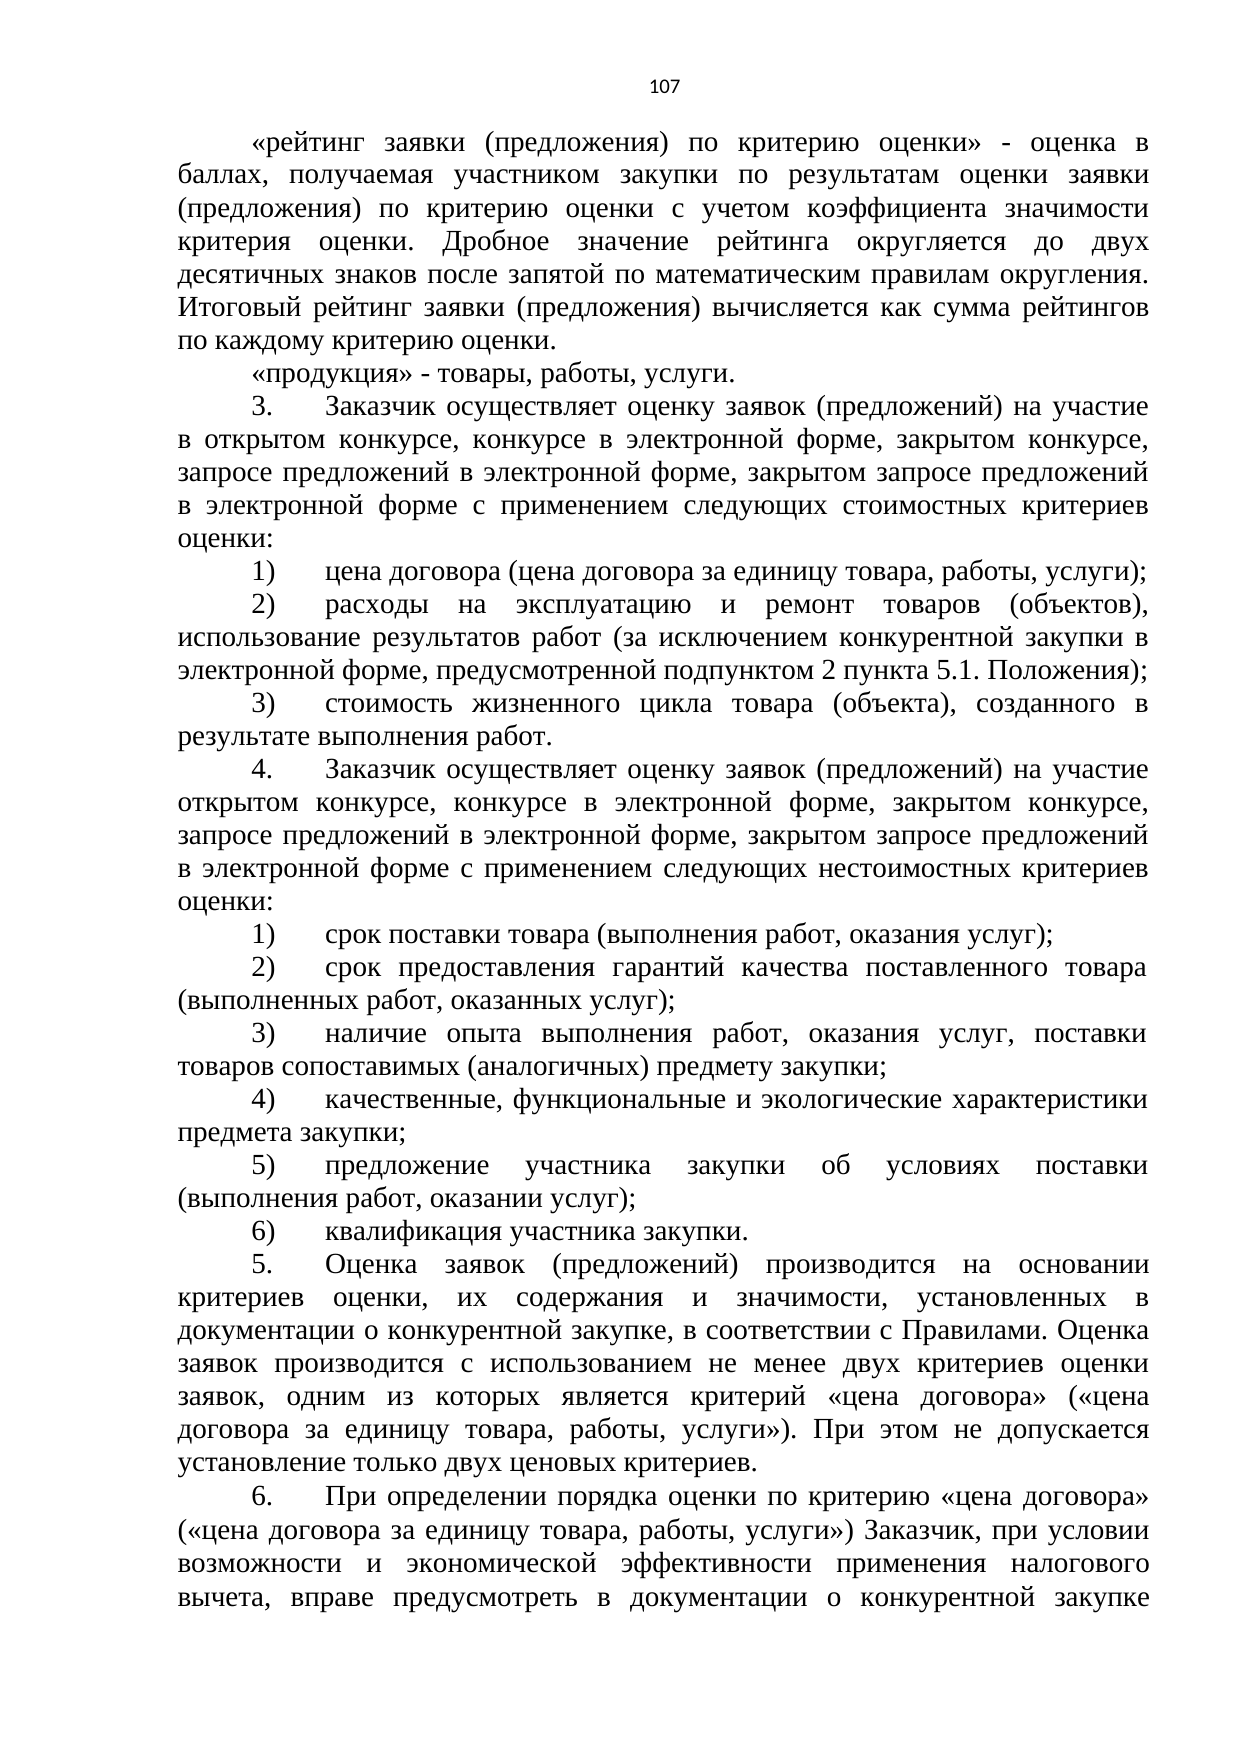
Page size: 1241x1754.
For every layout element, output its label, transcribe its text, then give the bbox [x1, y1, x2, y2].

list Заказчик осуществляет оценку заявок (предложений) на участие открытом конкурсе, конкурсе в электронной форме, закрытом конкурсе, запросе предложений в электронной форме, закрытом запросе предложений в электронной форме с применением следующих нестоимостных критериев оценки: [177, 752, 1149, 917]
list Оценка заявок (предложений) производится на основании критериев оценки, их содержания и значимости, установленных в документации о конкурентной закупке, в соответствии с Правилами. Оценка заявок производится с использованием не менее двух критериев оценки заявок, одним из которых является критерий «цена договора» («цена договора за единицу товара, работы, услуги»). При этом не допускается установление только двух ценовых критериев. [177, 1247, 1150, 1478]
list предложение участника закупки об условиях поставки (выполнения работ, оказании услуг); [177, 1148, 1149, 1214]
list срок предоставления гарантий качества поставленного товара (выполненных работ, оказанных услуг); [177, 950, 1147, 1016]
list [177, 1478, 1151, 1613]
list срок поставки товара (выполнения работ, оказания услуг); [177, 917, 1147, 950]
list квалификация участника закупки. [177, 1214, 1149, 1247]
text «продукция» - товары, работы, услуги. [177, 356, 1150, 389]
text «рейтинг заявки (предложения) по критерию оценки» - оценка в баллах, получаемая участником закупки по результатам оценки заявки (предложения) по критерию оценки с учетом коэффициента значимости критерия оценки. Дробное значение рейтинга округляется до двух десятичных знаков после запятой по математическим правилам округления. Итоговый рейтинг заявки (предложения) вычисляется как сумма рейтингов по каждому критерию оценки. [177, 124, 1150, 356]
list Заказчик осуществляет оценку заявок (предложений) на участие в открытом конкурсе, конкурсе в электронной форме, закрытом конкурсе, запросе предложений в электронной форме, закрытом запросе предложений в электронной форме с применением следующих стоимостных критериев оценки: [177, 389, 1149, 554]
list стоимость жизненного цикла товара (объекта), созданного в результате выполнения работ. [177, 686, 1149, 752]
list качественные, функциональные и экологические характеристики предмета закупки; [177, 1082, 1149, 1148]
list наличие опыта выполнения работ, оказания услуг, поставки товаров сопоставимых (аналогичных) предмету закупки; [177, 1016, 1147, 1082]
list расходы на эксплуатацию и ремонт товаров (объектов), использование результатов работ (за исключением конкурентной закупки в электронной форме, предусмотренной подпунктом 2 пункта 5.1. Положения); [177, 587, 1149, 686]
list цена договора (цена договора за единицу товара, работы, услуги); [177, 554, 1149, 587]
